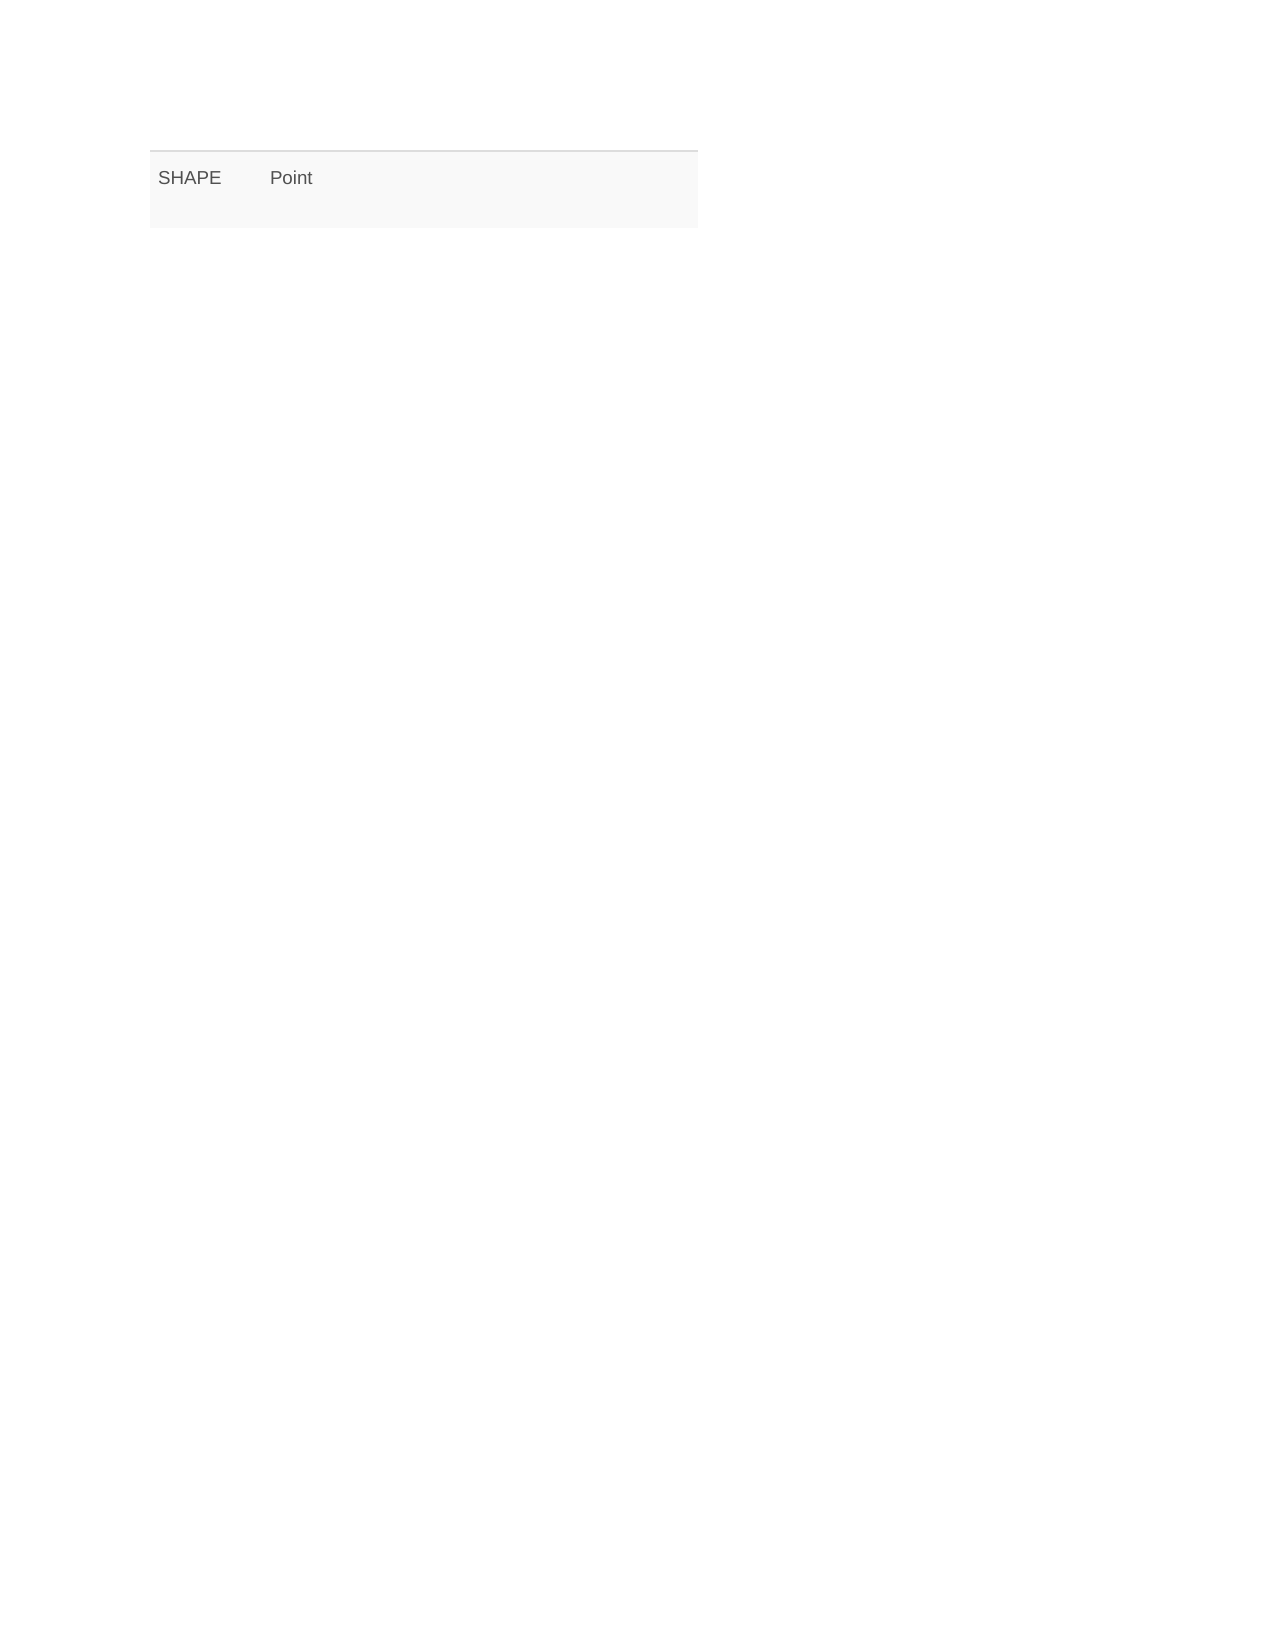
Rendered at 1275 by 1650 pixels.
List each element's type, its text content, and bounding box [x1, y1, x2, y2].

table_cell SHAPE [150, 152, 262, 228]
table_cell Point [262, 152, 698, 228]
